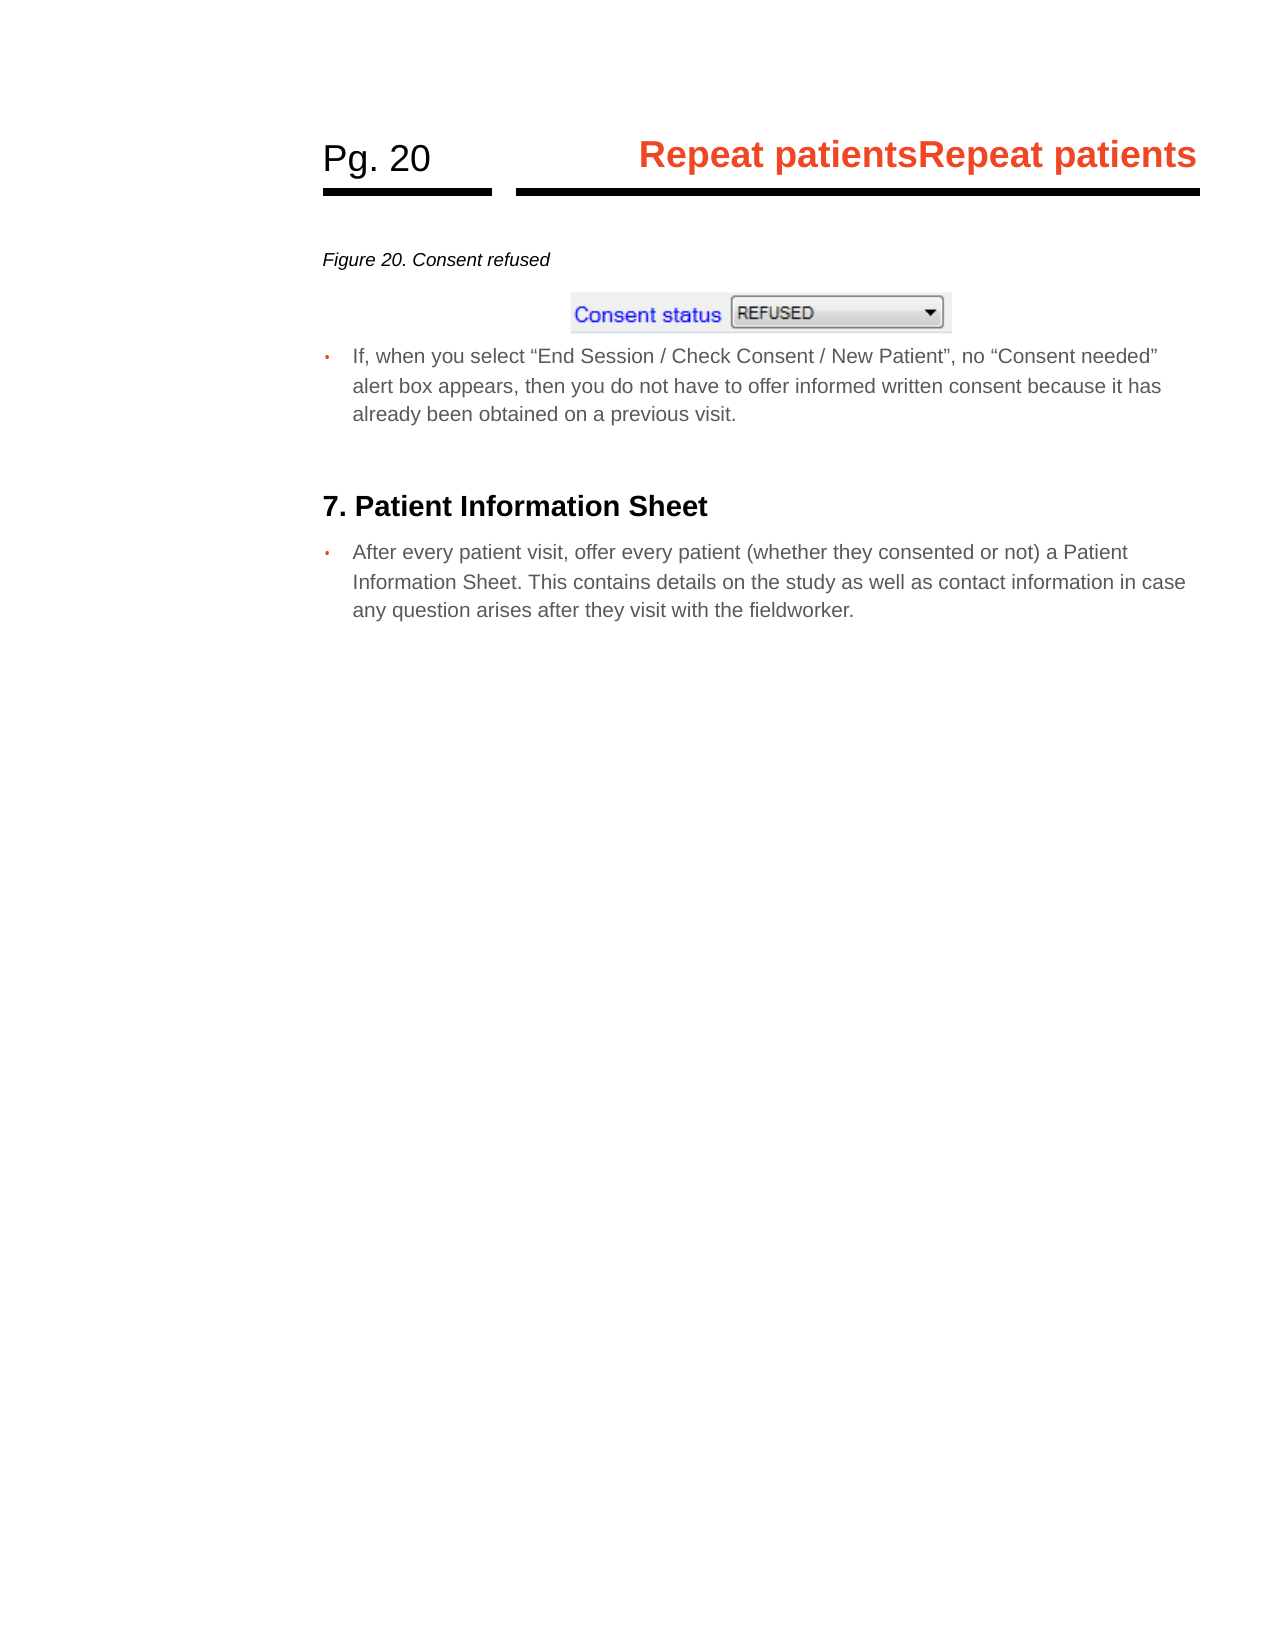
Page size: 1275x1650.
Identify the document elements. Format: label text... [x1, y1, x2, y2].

picture [570, 291, 952, 335]
list If, when you select “End Session / Check Consent / New Patient”, no “Consent needed” alert box appears, then you do not have to offer informed written consent because it has already been obtained on a previous visit. [322, 344, 1200, 426]
text Figure 20. Consent refused [322, 249, 1200, 270]
list After every patient visit, offer every patient (whether they consented or not) a Patient Information Sheet. This contains details on the study as well as contact information in case any question arises after they visit with the fieldworker. [322, 540, 1200, 622]
subtitle 7. Patient Information Sheet [322, 489, 1200, 522]
